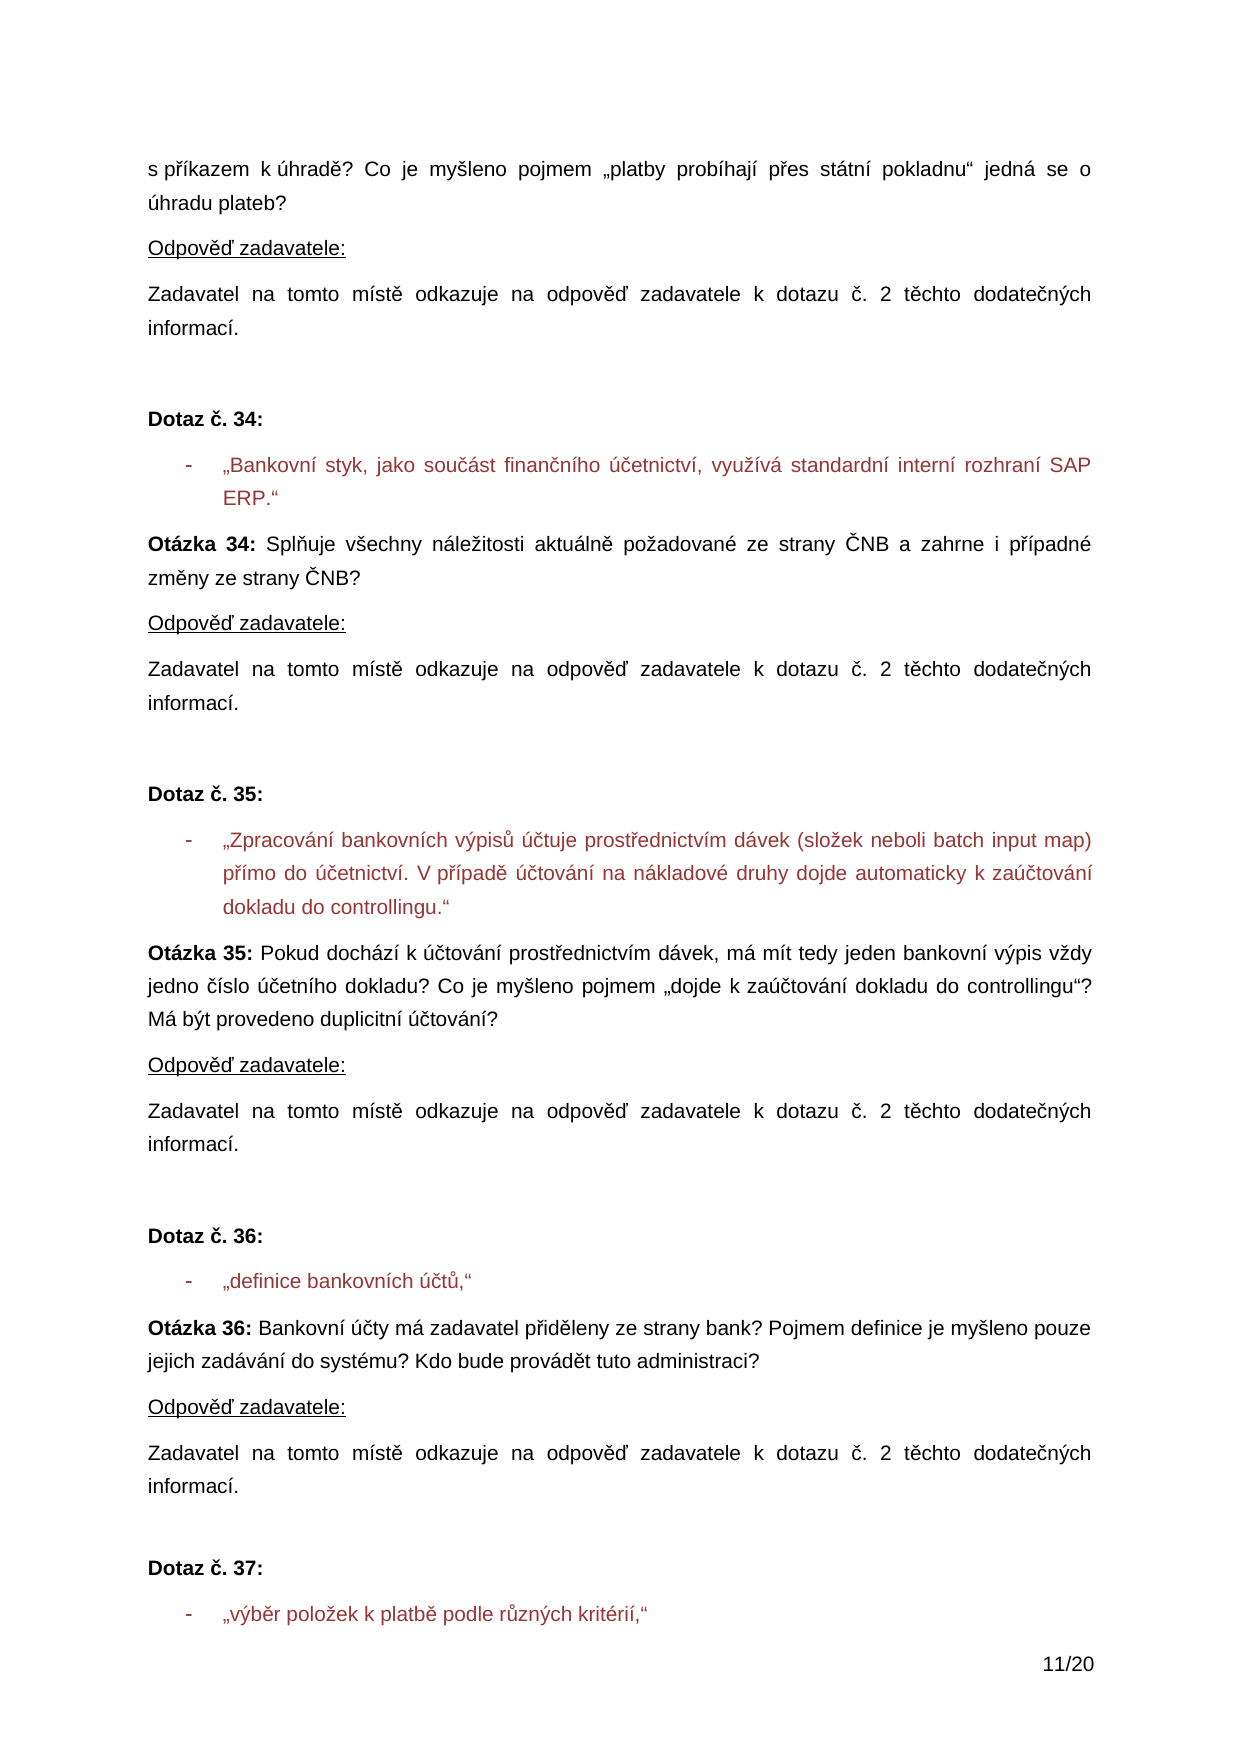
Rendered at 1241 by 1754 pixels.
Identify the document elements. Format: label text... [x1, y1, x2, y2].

text Zadavatel na tomto místě odkazuje na odpověď zadavatele k dotazu č. 2 těchto dodatečných informací. [148, 273, 1093, 339]
text Odpověď zadavatele: [148, 1385, 1093, 1418]
list „definice bankovních účtů,“ [185, 1260, 1093, 1293]
text Dotaz č. 34: [148, 398, 1093, 431]
list „Zpracování bankovních výpisů účtuje prostřednictvím dávek (složek neboli batch input map) přímo do účetnictví. V případě účtování na nákladové druhy dojde automaticky k zaúčtování dokladu do controllingu.“ [185, 818, 1093, 918]
text Otázka 36: Bankovní účty má zadavatel přiděleny ze strany bank? Pojmem definice je myšleno pouze jejich zadávání do systému? Kdo bude provádět tuto administraci? [148, 1306, 1093, 1373]
text Zadavatel na tomto místě odkazuje na odpověď zadavatele k dotazu č. 2 těchto dodatečných informací. [148, 1089, 1093, 1156]
text Dotaz č. 37: [148, 1547, 1093, 1580]
text Otázka 35: Pokud dochází k účtování prostřednictvím dávek, má mít tedy jeden bankovní výpis vždy jedno číslo účetního dokladu? Co je myšleno pojmem „dojde k zaúčtování dokladu do controllingu“? Má být provedeno duplicitní účtování? [148, 931, 1093, 1031]
text Dotaz č. 36: [148, 1214, 1093, 1248]
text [148, 1431, 1093, 1498]
text Odpověď zadavatele: [148, 227, 1093, 260]
list „Bankovní styk, jako součást finančního účetnictví, využívá standardní interní rozhraní SAP ERP.“ [185, 443, 1093, 510]
text Odpověď zadavatele: [148, 1043, 1093, 1077]
list „výběr položek k platbě podle různých kritérií,“ [185, 1592, 1093, 1626]
text Dotaz č. 35: [148, 773, 1093, 806]
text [148, 148, 1093, 214]
text Odpověď zadavatele: [148, 602, 1093, 635]
text Otázka 34: Splňuje všechny náležitosti aktuálně požadované ze strany ČNB a zahrne i případné změny ze strany ČNB? [148, 523, 1093, 589]
text Zadavatel na tomto místě odkazuje na odpověď zadavatele k dotazu č. 2 těchto dodatečných informací. [148, 648, 1093, 714]
